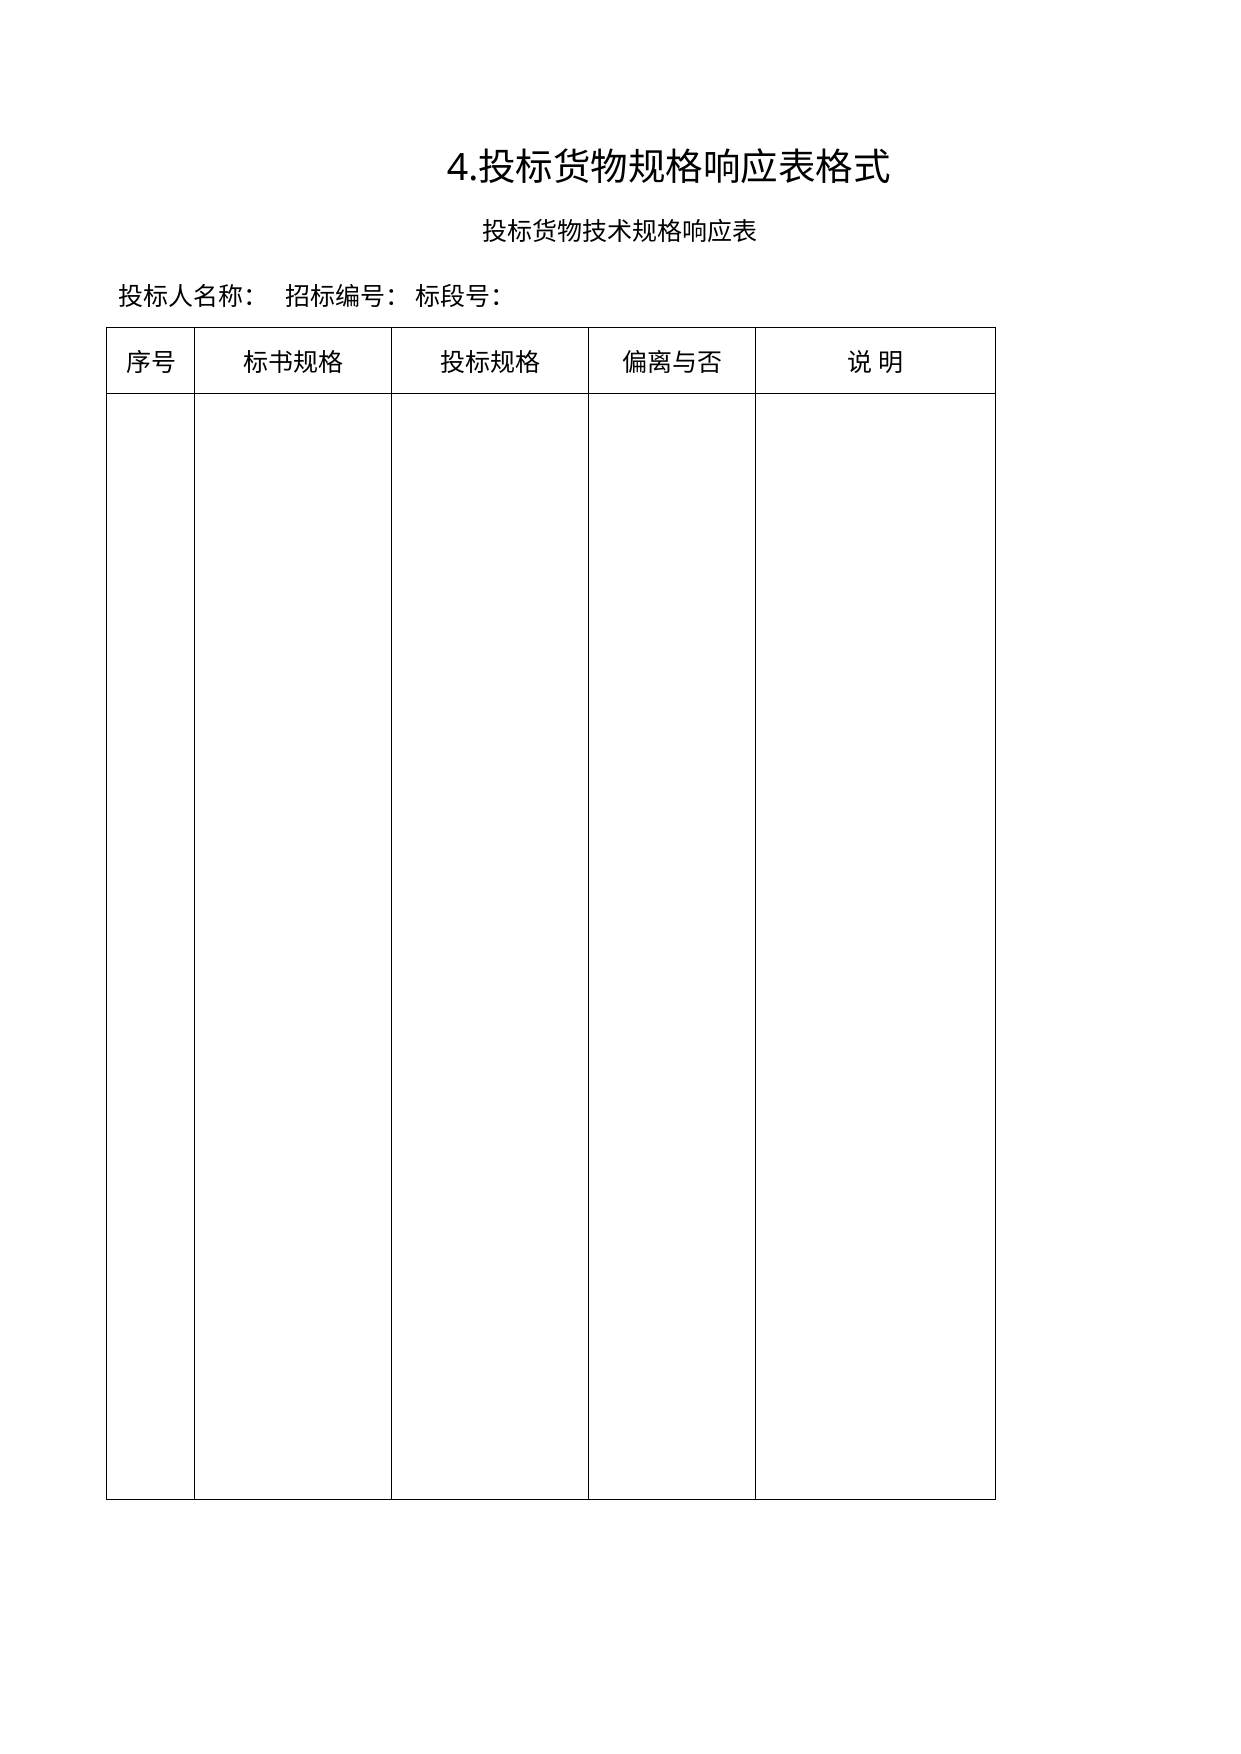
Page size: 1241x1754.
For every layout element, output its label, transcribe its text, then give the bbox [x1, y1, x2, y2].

table_header 偏离与否 [589, 328, 755, 393]
table_cell [756, 394, 995, 1499]
text 投标货物技术规格响应表 [118, 197, 1122, 262]
text 3．生产资质证书 4.投标货物规格响应表格式 [118, 132, 1122, 197]
table_cell [589, 394, 755, 1499]
table_header 序号 [107, 328, 194, 393]
table_header 说 明 [756, 328, 995, 393]
table_header 标书规格 [195, 328, 391, 393]
table_cell [107, 394, 194, 1499]
table_cell [195, 394, 391, 1499]
text 投标人名称： 招标编号： 标段号： [118, 262, 1122, 327]
table_header 投标规格 [392, 328, 588, 393]
table_cell [392, 394, 588, 1499]
